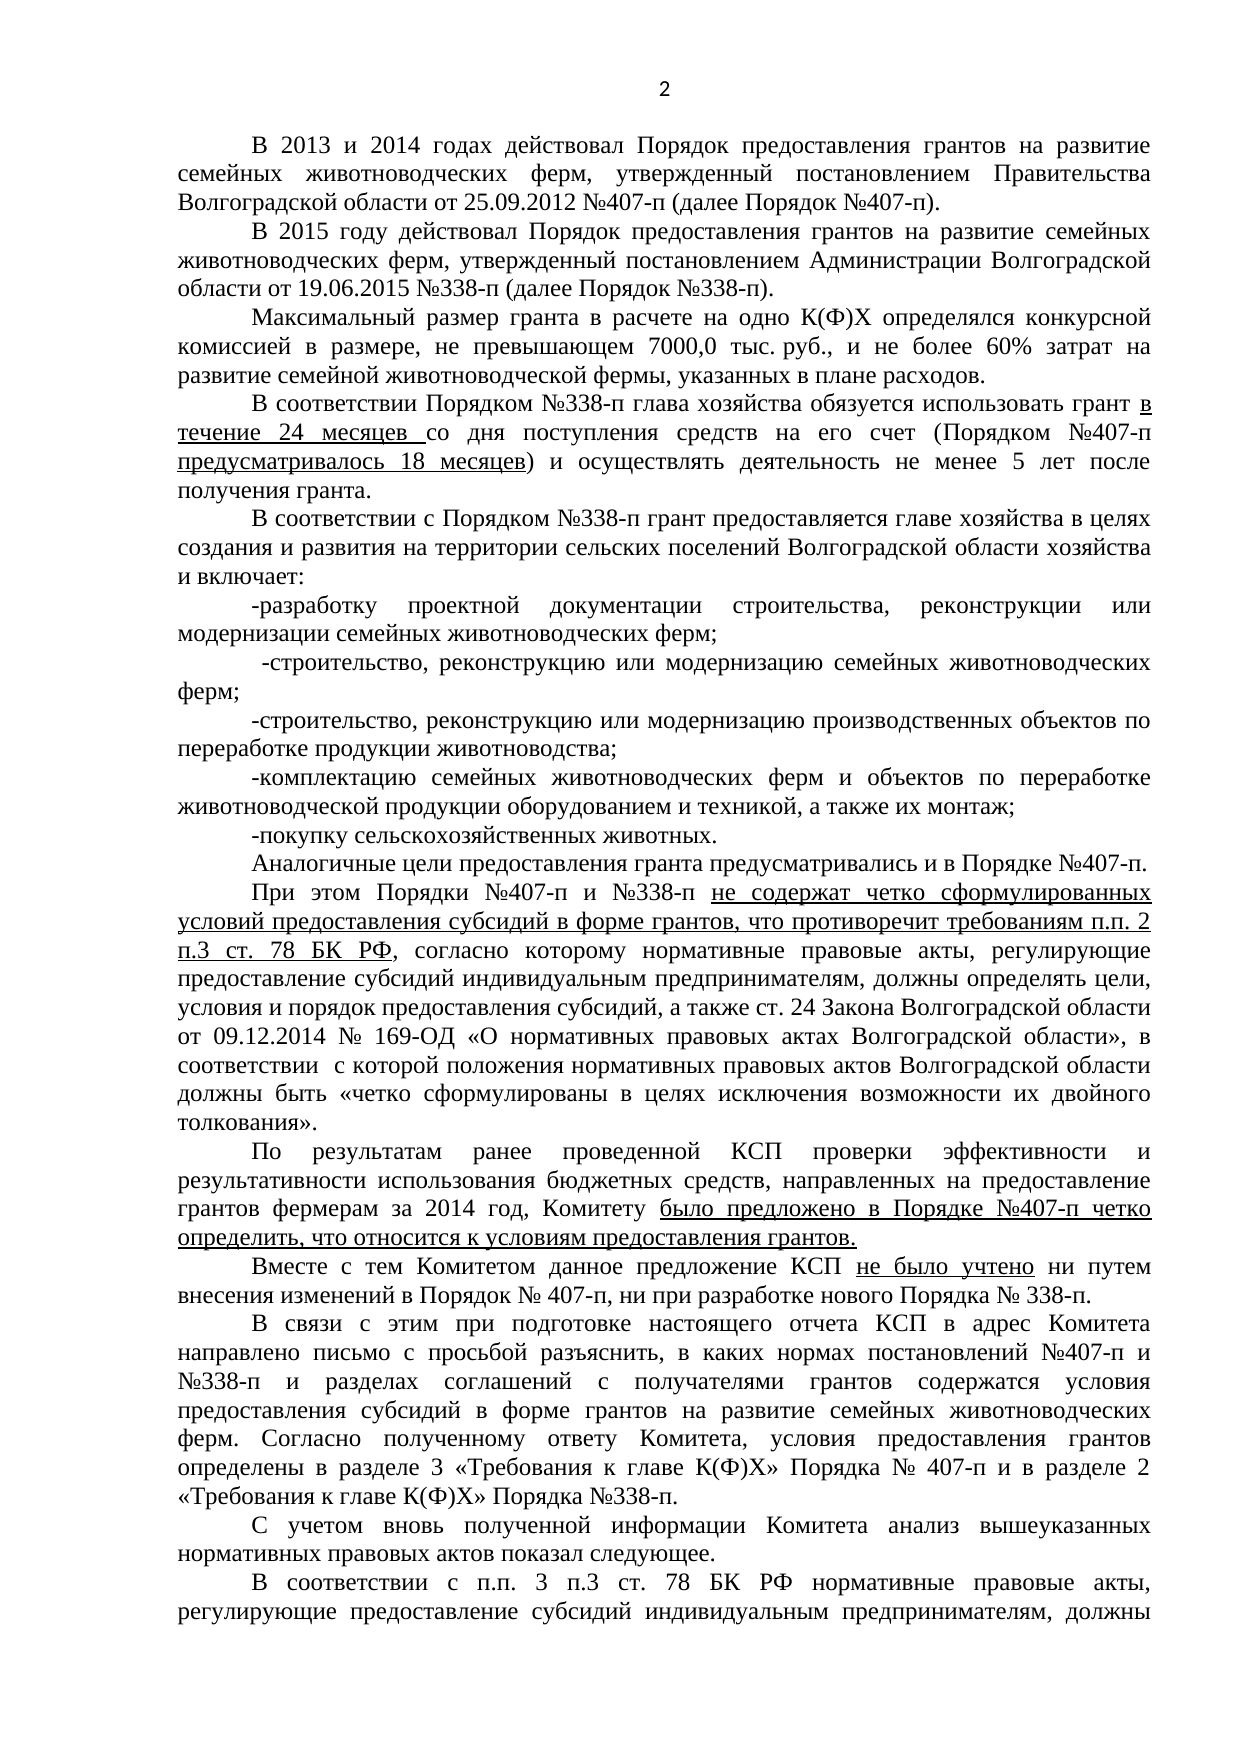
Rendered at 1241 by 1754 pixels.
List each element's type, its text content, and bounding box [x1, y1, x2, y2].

text По результатам ранее проведенной КСП проверки эффективности и результативности использования бюджетных средств, направленных на предоставление грантов фермерам за 2014 год, Комитету было предложено в Порядке №407-п четко определить, что относится к условиям предоставления грантов. [177, 1136, 1152, 1251]
text В соответствии Порядком №338-п глава хозяйства обязуется использовать грант в течение 24 месяцев со дня поступления средств на его счет (Порядком №407-п предусматривалось 18 месяцев) и осуществлять деятельность не менее 5 лет после получения гранта. [177, 388, 1152, 503]
text Аналогичные цели предоставления гранта предусматривались и в Порядке №407-п. [177, 848, 1152, 877]
text С учетом вновь полученной информации Комитета анализ вышеуказанных нормативных правовых актов показал следующее. [177, 1510, 1152, 1567]
text -разработку проектной документации строительства, реконструкции или модернизации семейных животноводческих ферм; [177, 590, 1152, 647]
text -покупку сельскохозяйственных животных. [177, 820, 1152, 848]
text Вместе с тем Комитетом данное предложение КСП не было учтено ни путем внесения изменений в Порядок № 407-п, ни при разработке нового Порядка № 338-п. [177, 1251, 1152, 1308]
text В соответствии с Порядком №338-п грант предоставляется главе хозяйства в целях создания и развития на территории сельских поселений Волгоградской области хозяйства и включает: [177, 503, 1152, 590]
text В 2015 году действовал Порядок предоставления грантов на развитие семейных животноводческих ферм, утвержденный постановлением Администрации Волгоградской области от 19.06.2015 №338-п (далее Порядок №338-п). [177, 216, 1152, 302]
text В 2013 и 2014 годах действовал Порядок предоставления грантов на развитие семейных животноводческих ферм, утвержденный постановлением Правительства Волгоградской области от 25.09.2012 №407-п (далее Порядок №407-п). [177, 130, 1152, 216]
text -строительство, реконструкцию или модернизацию производственных объектов по переработке продукции животноводства; [177, 705, 1152, 762]
text При этом Порядки №407-п и №338-п не содержат четко сформулированных условий предоставления субсидий в форме грантов, что противоречит требованиям п.п. 2 п.3 ст. 78 БК РФ, согласно которому нормативные правовые акты, регулирующие предоставление субсидий индивидуальным предпринимателям, должны определять цели, условия и порядок предоставления субсидий, а также ст. 24 Закона Волгоградской области от 09.12.2014 № 169-ОД «О нормативных правовых актах Волгоградской области», в соответствии с которой положения нормативных правовых актов Волгоградской области должны быть «четко сформулированы в целях исключения возможности их двойного толкования». [177, 877, 1152, 1136]
text -комплектацию семейных животноводческих ферм и объектов по переработке животноводческой продукции оборудованием и техникой, а также их монтаж; [177, 762, 1152, 820]
text В связи с этим при подготовке настоящего отчета КСП в адрес Комитета направлено письмо с просьбой разъяснить, в каких нормах постановлений №407-п и №338-п и разделах соглашений с получателями грантов содержатся условия предоставления субсидий в форме грантов на развитие семейных животноводческих ферм. Согласно полученному ответу Комитета, условия предоставления грантов определены в разделе 3 «Требования к главе К(Ф)Х» Порядка № 407-п и в разделе 2 «Требования к главе К(Ф)Х» Порядка №338-п. [177, 1308, 1152, 1510]
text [177, 1567, 1152, 1625]
text Максимальный размер гранта в расчете на одно К(Ф)Х определялся конкурсной комиссией в размере, не превышающем 7000,0 тыс. руб., и не более 60% затрат на развитие семейной животноводческой фермы, указанных в плане расходов. [177, 302, 1152, 388]
text -строительство, реконструкцию или модернизацию семейных животноводческих ферм; [177, 647, 1152, 705]
